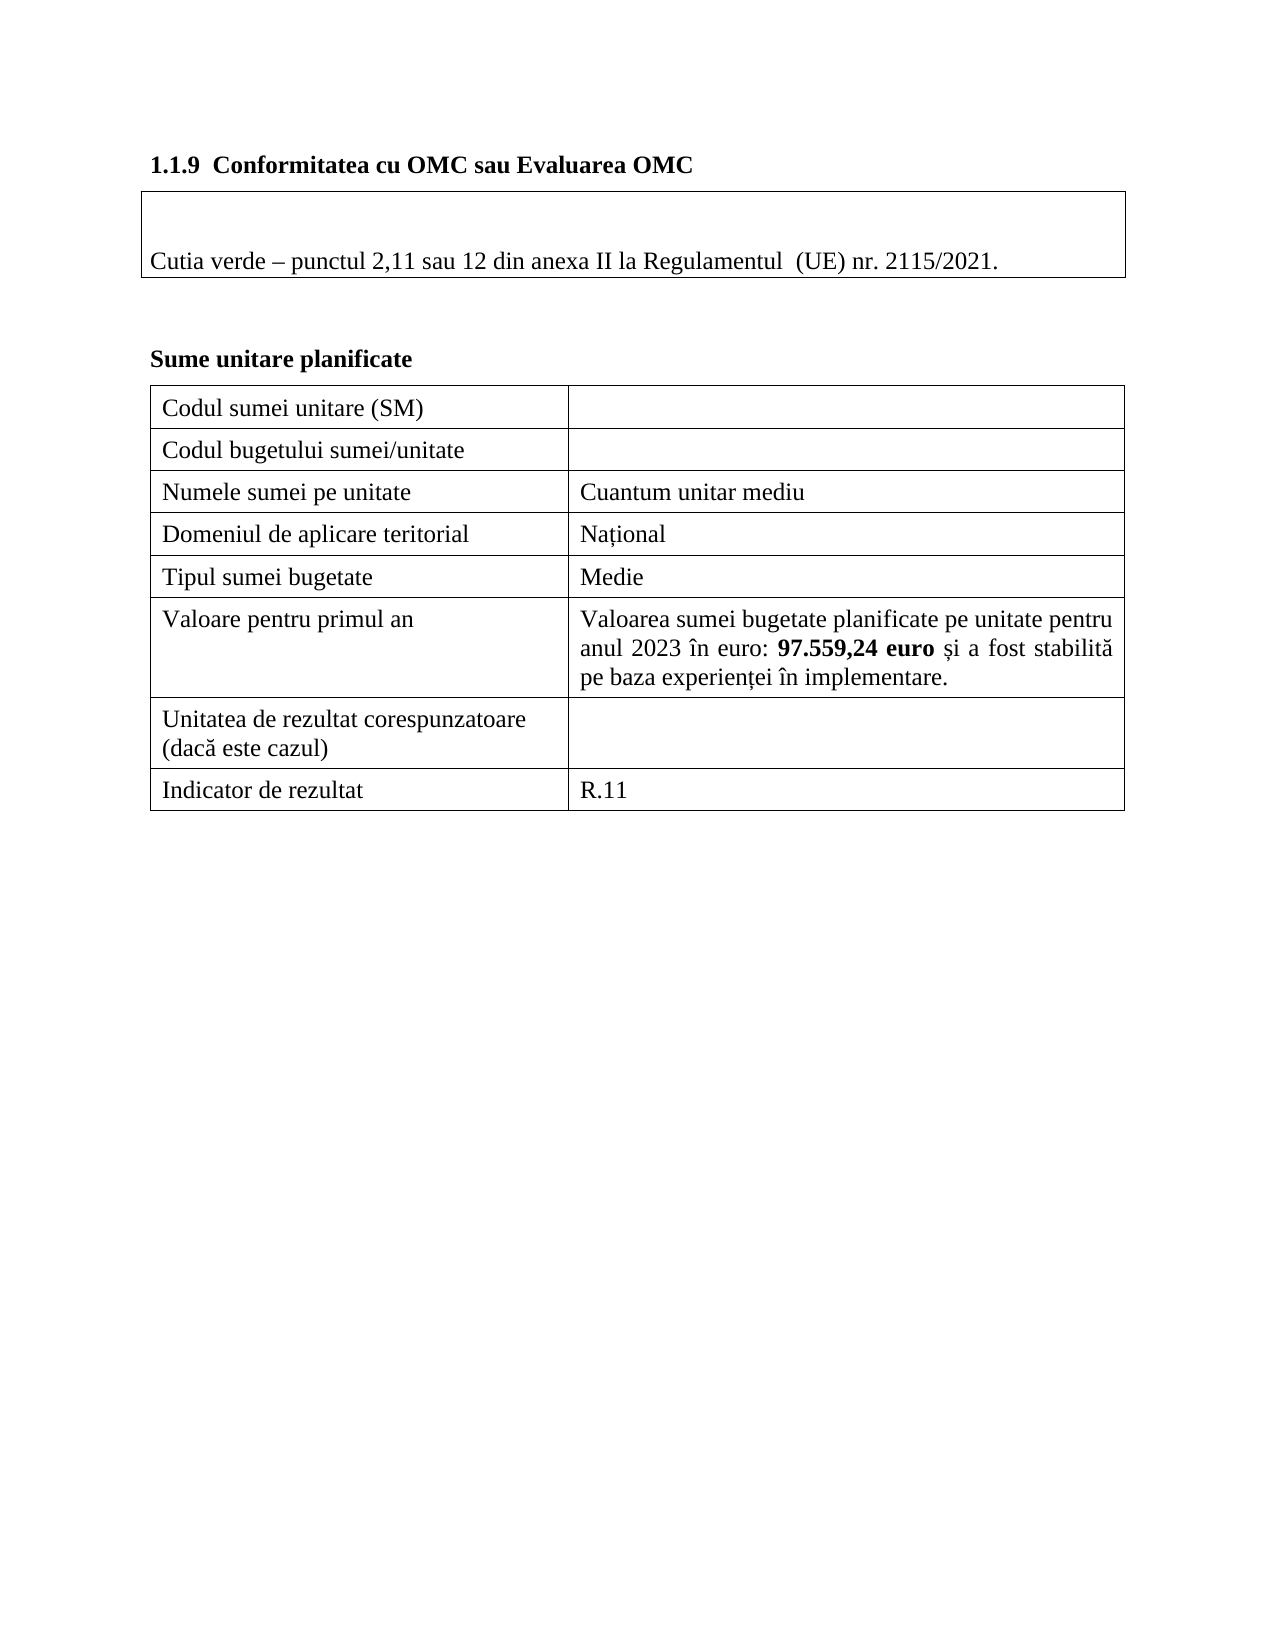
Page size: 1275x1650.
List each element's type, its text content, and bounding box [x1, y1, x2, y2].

table_cell Indicator de rezultat [151, 769, 568, 810]
table_header [569, 386, 1124, 428]
table_cell Național [569, 513, 1124, 554]
table_cell Tipul sumei bugetate [151, 556, 568, 597]
subtitle Sume unitare planificate [150, 344, 1125, 373]
subtitle 1.1.9 Conformitatea cu OMC sau Evaluarea OMC [150, 150, 1125, 179]
table_cell [569, 429, 1124, 470]
table_cell R.11 [569, 769, 1124, 810]
text Cutia verde – punctul 2,11 sau 12 din anexa II la Regulamentul (UE) nr. 2115/2021. [142, 245, 1125, 277]
table_cell Medie [569, 556, 1124, 597]
table_cell Valoarea sumei bugetate planificate pe unitate pentru anul 2023 în euro: 97.559,24 euro și a fost stabilită pe baza experienței în implementare. [569, 598, 1124, 697]
table_cell Cuantum unitar mediu [569, 471, 1124, 512]
table_header Codul sumei unitare (SM) [151, 386, 568, 428]
table_cell [569, 698, 1124, 768]
table_cell Numele sumei pe unitate [151, 471, 568, 512]
table_cell Unitatea de rezultat corespunzatoare (dacă este cazul) [151, 698, 568, 768]
table_cell Valoare pentru primul an [151, 598, 568, 697]
table_cell Codul bugetului sumei/unitate [151, 429, 568, 470]
table_cell Domeniul de aplicare teritorial [151, 513, 568, 554]
